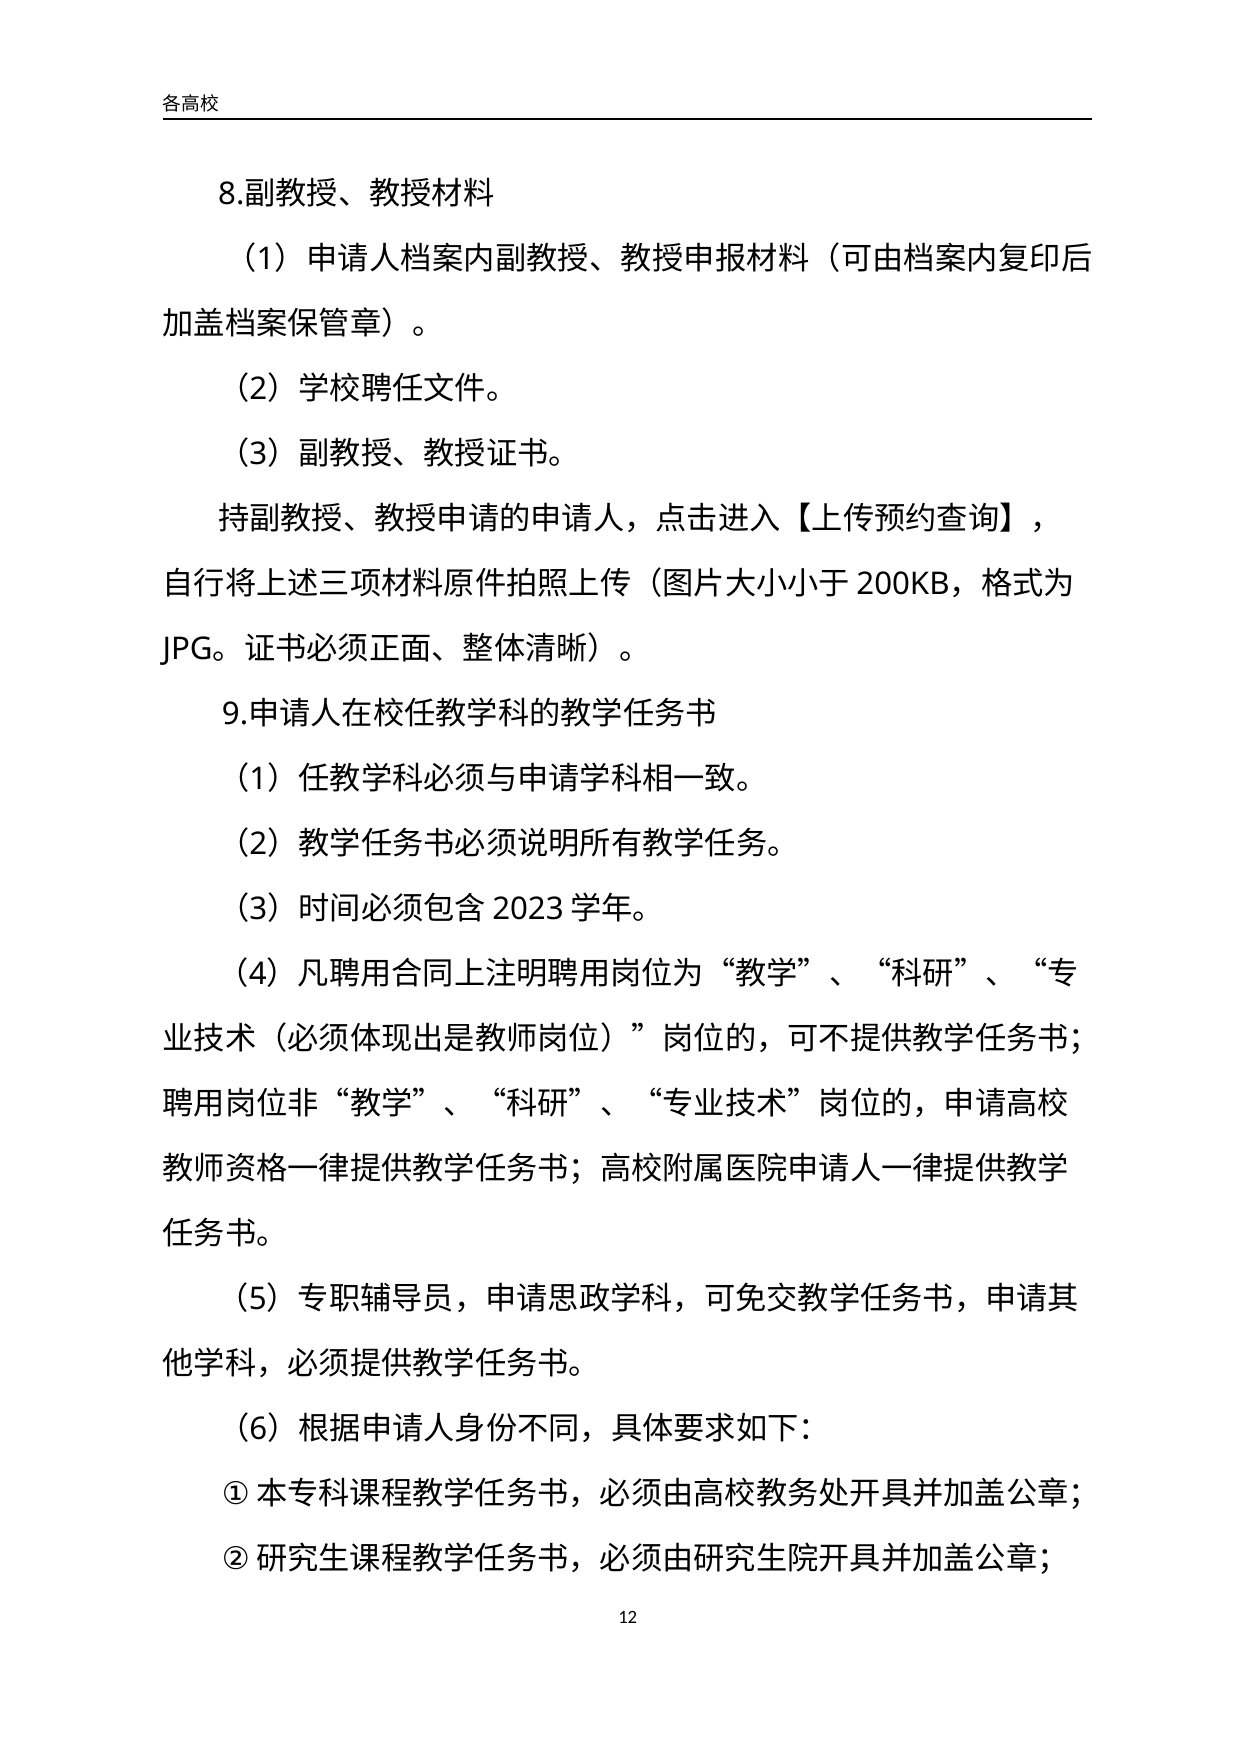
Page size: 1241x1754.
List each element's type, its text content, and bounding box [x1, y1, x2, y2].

text （1）申请人档案内副教授、教授申报材料（可由档案内复印后加盖档案保管章）。 [162, 223, 1092, 353]
text ①本专科课程教学任务书，必须由高校教务处开具并加盖公章； [162, 1458, 1092, 1523]
text （2）教学任务书必须说明所有教学任务。 [162, 808, 1092, 873]
text （2）学校聘任文件。 [162, 353, 1092, 418]
text ②研究生课程教学任务书，必须由研究生院开具并加盖公章； [162, 1523, 1092, 1588]
text （3）时间必须包含2023学年。 [162, 873, 1092, 938]
text （5）专职辅导员，申请思政学科，可免交教学任务书，申请其他学科，必须提供教学任务书。 [162, 1263, 1092, 1393]
text 8.副教授、教授材料 [162, 158, 1092, 223]
text （3）副教授、教授证书。 [162, 418, 1092, 483]
list 9.申请人在校任教学科的教学任务书 [162, 678, 1092, 743]
text 持副教授、教授申请的申请人，点击进入【上传预约查询】，自行将上述三项材料原件拍照上传（图片大小小于200KB，格式为JPG。证书必须正面、整体清晰）。 [162, 483, 1092, 678]
text （4）凡聘用合同上注明聘用岗位为“教学”、“科研”、“专业技术（必须体现出是教师岗位）”岗位的，可不提供教学任务书；聘用岗位非“教学”、“科研”、“专业技术”岗位的，申请高校教师资格一律提供教学任务书；高校附属医院申请人一律提供教学任务书。 [162, 938, 1092, 1263]
text （6）根据申请人身份不同，具体要求如下： [162, 1393, 1092, 1458]
text （1）任教学科必须与申请学科相一致。 [162, 743, 1092, 808]
